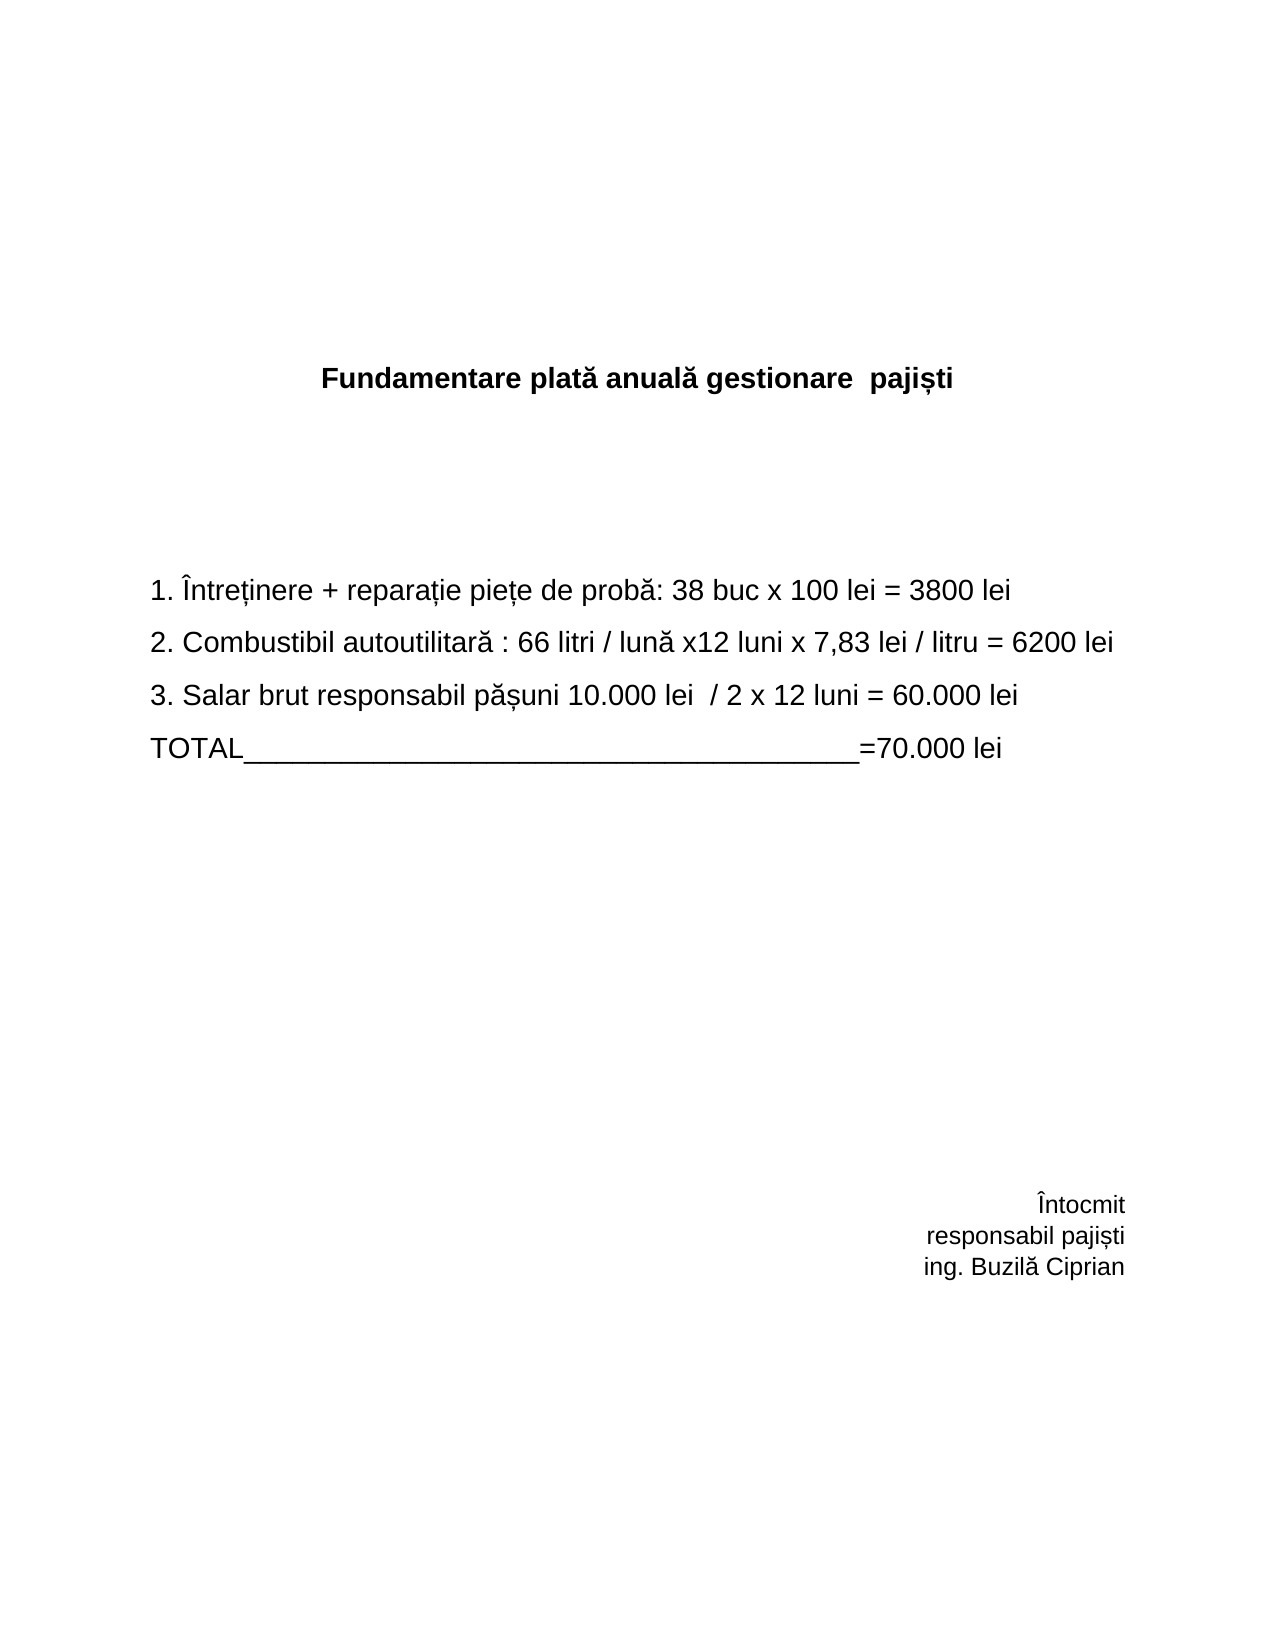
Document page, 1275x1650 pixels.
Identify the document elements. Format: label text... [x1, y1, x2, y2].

text Fundamentare plată anuală gestionare pajiști [150, 361, 1125, 395]
text 3. Salar brut responsabil pășuni 10.000 lei / 2 x 12 luni = 60.000 lei [150, 678, 1125, 712]
text responsabil pajiști [150, 1221, 1125, 1249]
text 1. Întreținere + reparație piețe de probă: 38 buc x 100 lei = 3800 lei [150, 572, 1125, 606]
text Întocmit [150, 1189, 1125, 1218]
text 2. Combustibil autoutilitară : 66 litri / lună x12 luni x 7,83 lei / litru = 6200 lei [150, 625, 1125, 659]
text TOTAL______________________________________=70.000 lei [150, 731, 1125, 764]
text ing. Buzilă Ciprian [150, 1252, 1125, 1280]
